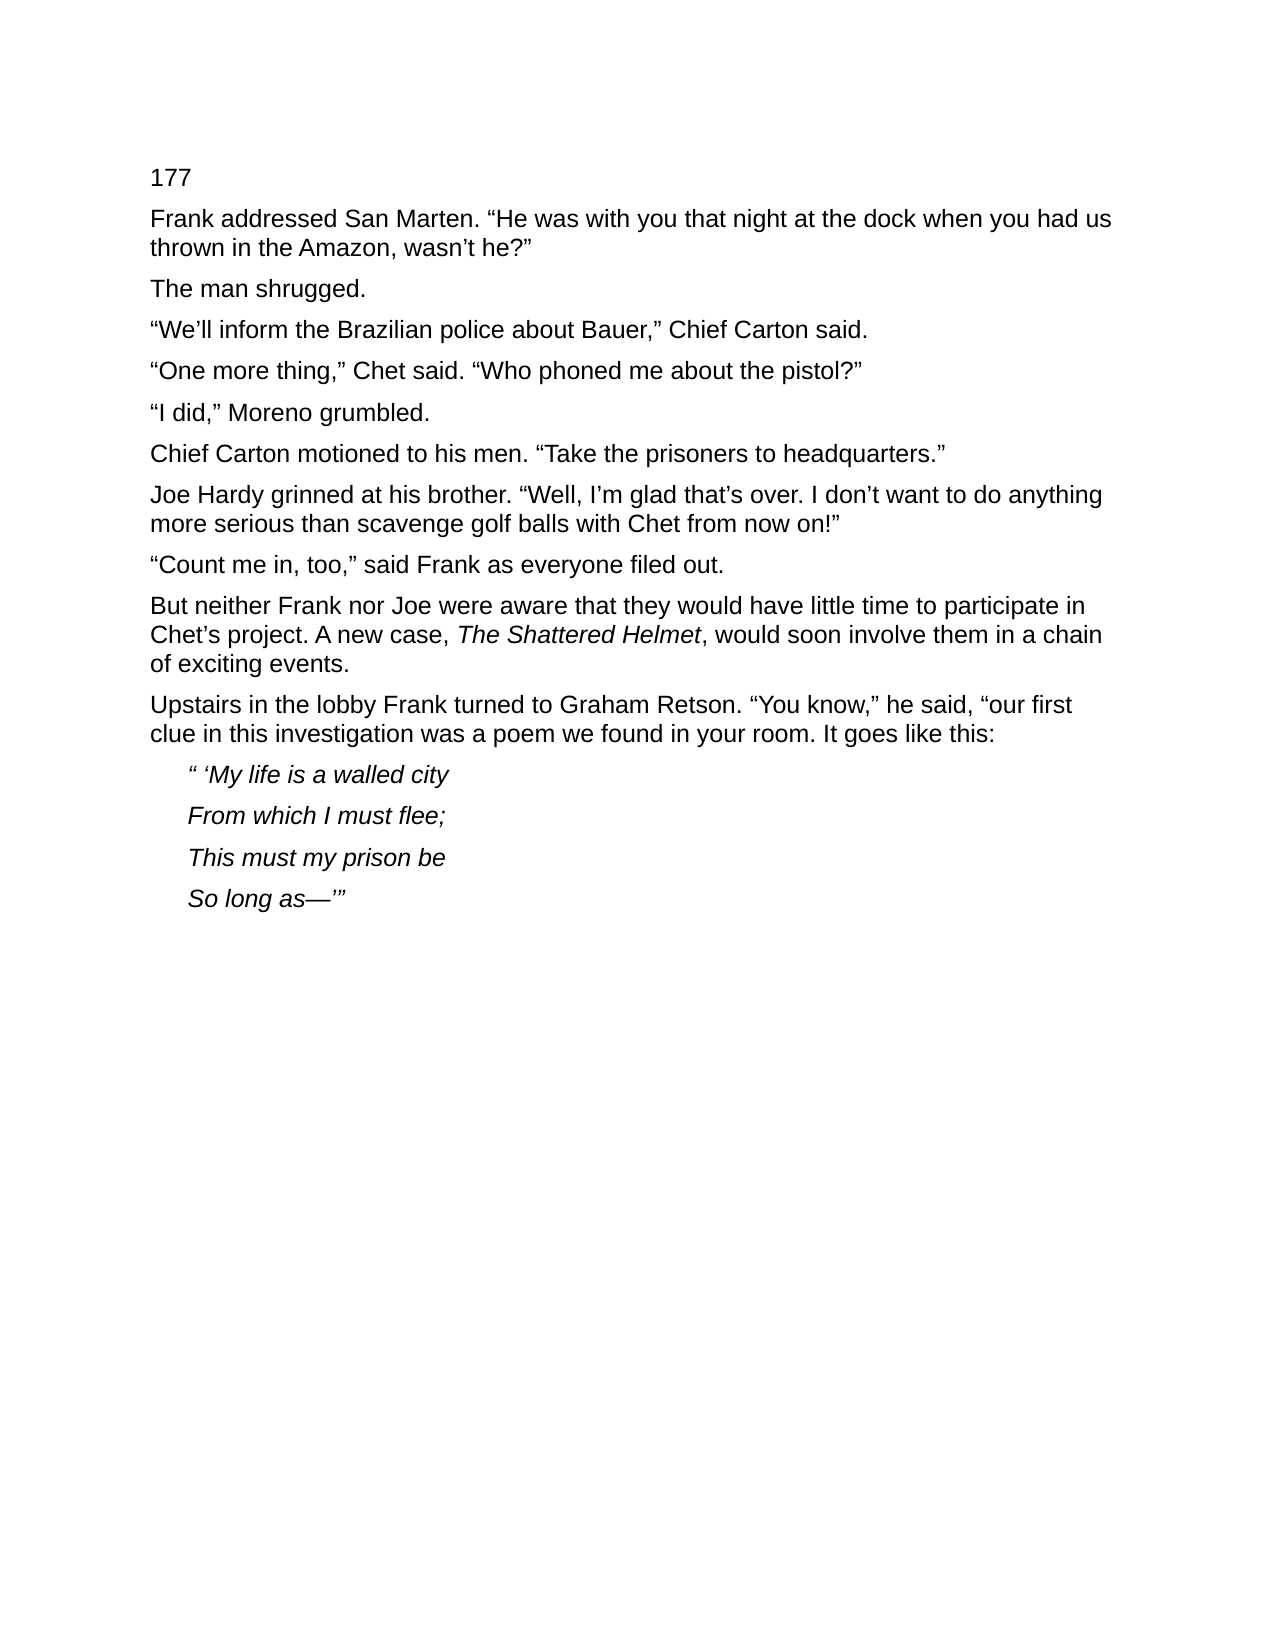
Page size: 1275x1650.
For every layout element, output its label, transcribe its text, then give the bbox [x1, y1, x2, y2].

text The man shrugged. [150, 274, 1125, 302]
text “We’ll inform the Brazilian police about Bauer,” Chief Carton said. [150, 315, 1125, 344]
text “One more thing,” Chet said. “Who phoned me about the pistol?” [150, 356, 1125, 385]
text From which I must flee; [187, 801, 1125, 830]
text Joe Hardy grinned at his brother. “Well, I’m glad that’s over. I don’t want to do anything more serious than scavenge golf balls with Chet from now on!” [150, 480, 1125, 537]
text “Count me in, too,” said Frank as everyone filed out. [150, 550, 1125, 579]
text This must my prison be [187, 842, 1125, 871]
text 177 [150, 162, 1125, 191]
text So long as—’” [187, 884, 1125, 912]
text Upstairs in the lobby Frank turned to Graham Retson. “You know,” he said, “our first clue in this investigation was a poem we found in your room. It goes like this: [150, 690, 1125, 747]
text Chief Carton motioned to his men. “Take the prisoners to headquarters.” [150, 439, 1125, 467]
text “ ‘My life is a walled city [187, 760, 1125, 789]
text “I did,” Moreno grumbled. [150, 397, 1125, 426]
text Frank addressed San Marten. “He was with you that night at the dock when you had us thrown in the Amazon, wasn’t he?” [150, 204, 1125, 261]
text But neither Frank nor Joe were aware that they would have little time to participate in Chet’s project. A new case, The Shattered Helmet, would soon involve them in a chain of exciting events. [150, 591, 1125, 677]
